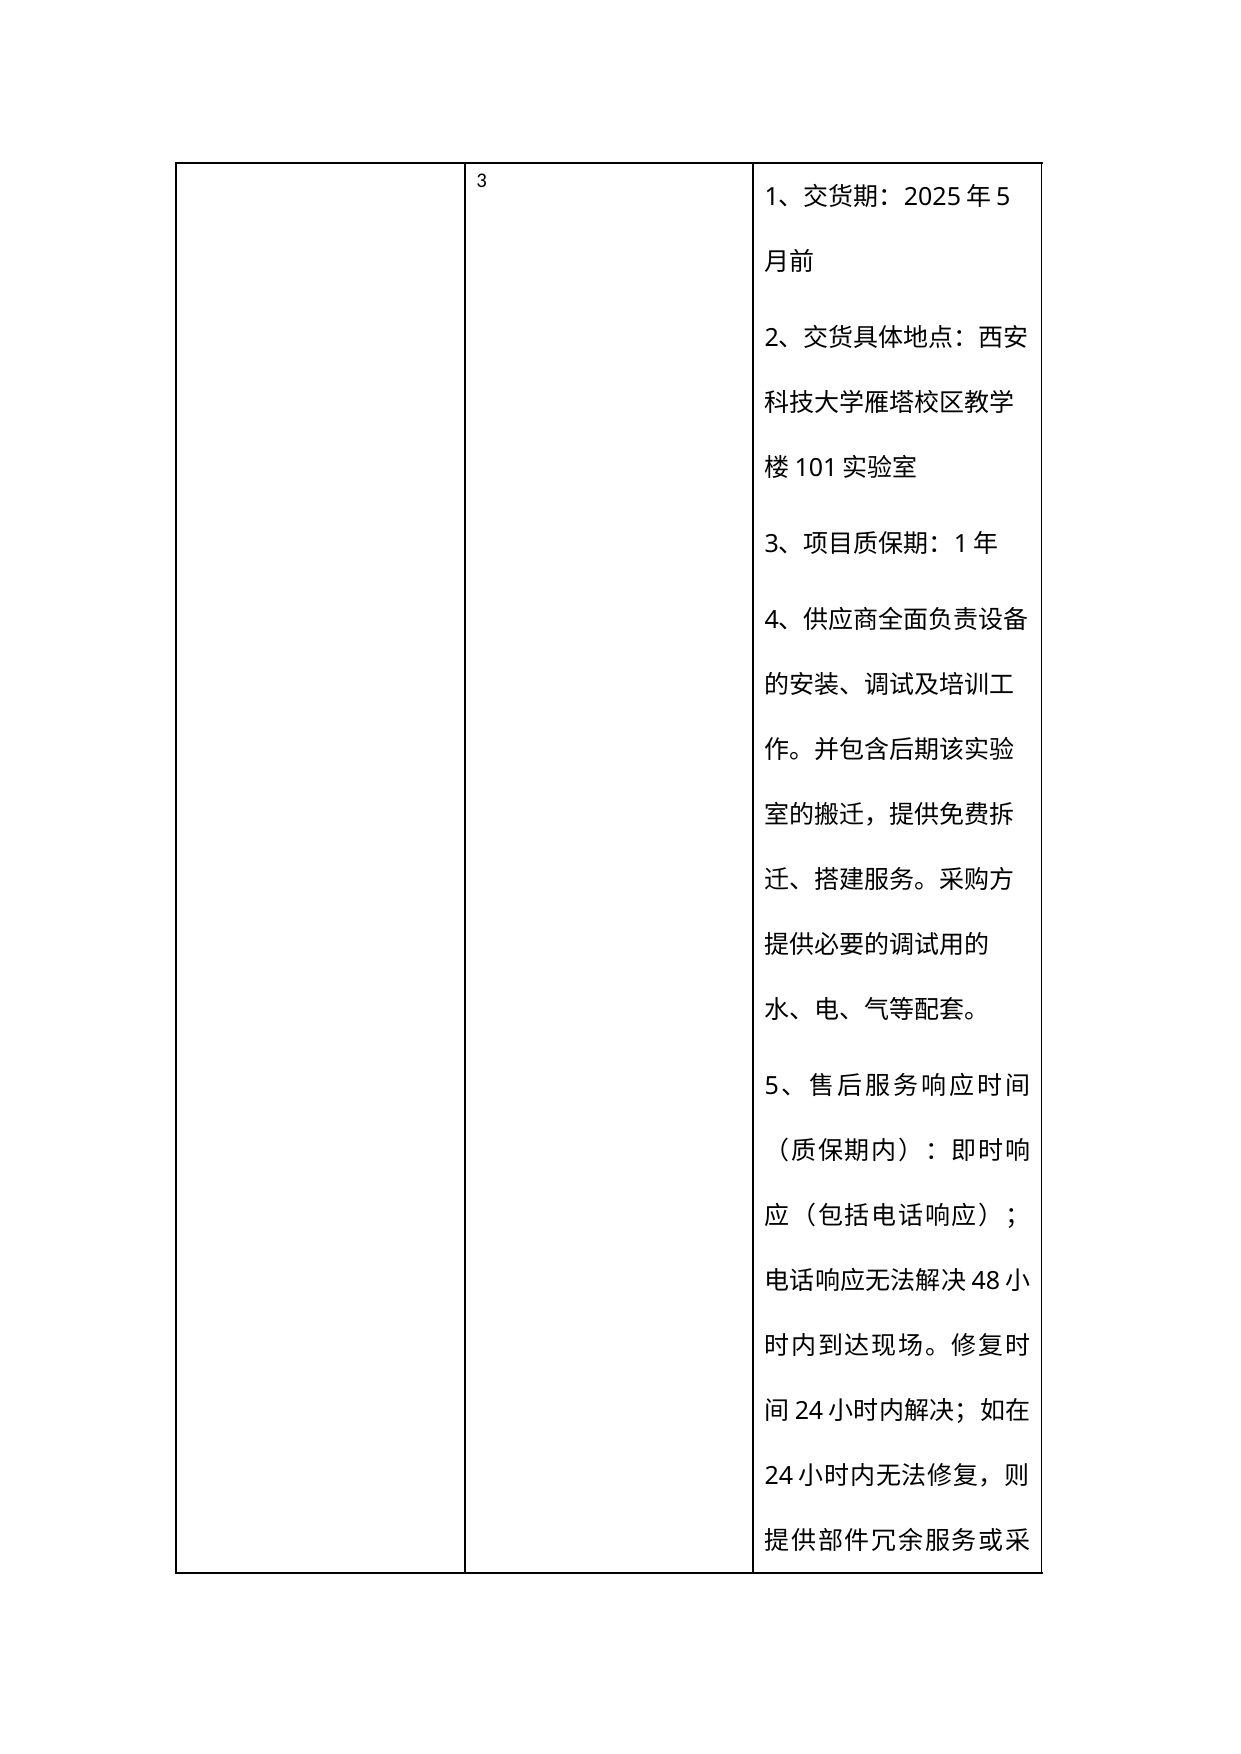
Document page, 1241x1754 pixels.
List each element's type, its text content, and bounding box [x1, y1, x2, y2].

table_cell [754, 164, 1041, 1572]
table_cell 3 [466, 164, 752, 1572]
table_cell [177, 164, 464, 1572]
